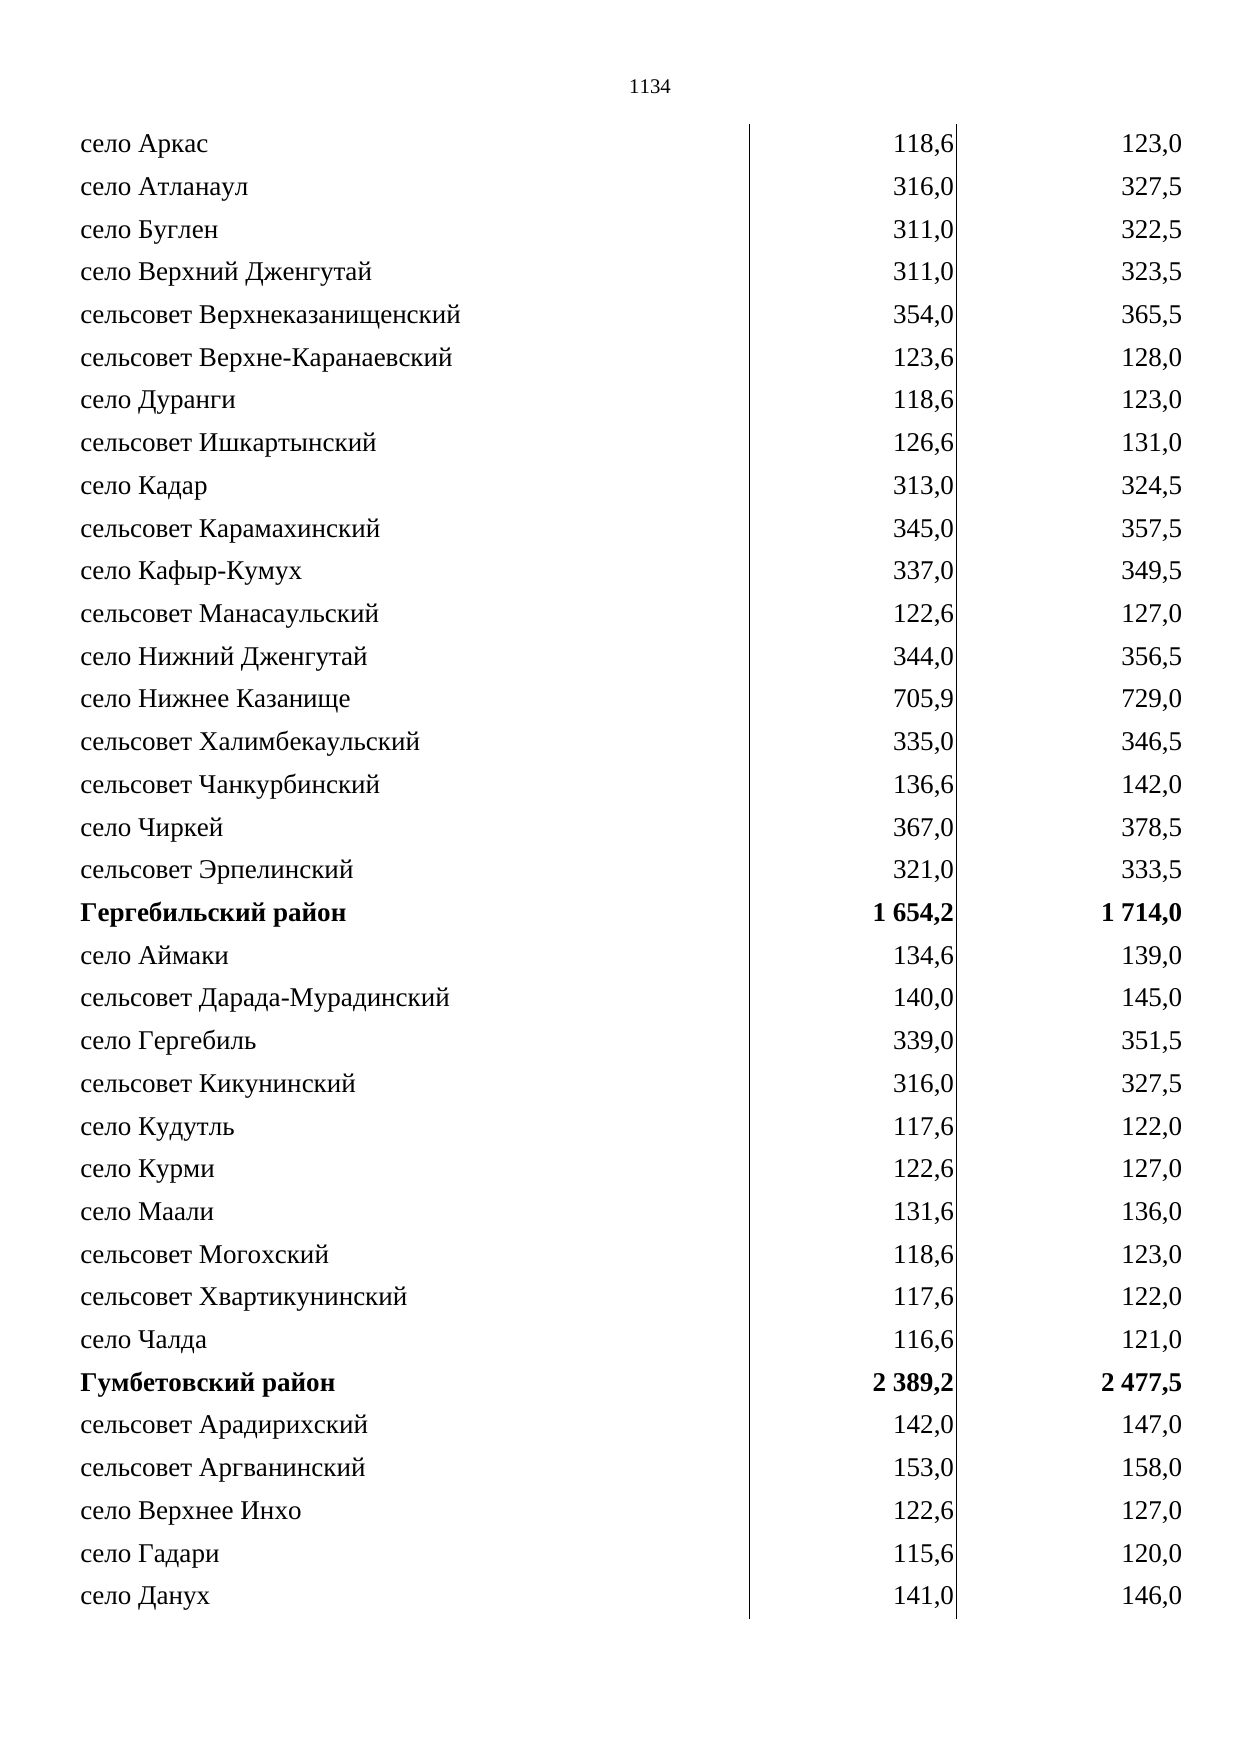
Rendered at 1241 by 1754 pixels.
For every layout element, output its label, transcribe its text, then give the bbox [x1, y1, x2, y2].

table_cell 321,0 [750, 850, 956, 893]
table_cell 122,6 [750, 594, 956, 636]
table_cell 118,6 [750, 124, 956, 167]
table_cell Гергебильский район [77, 893, 749, 935]
table_cell село Чалда [77, 1320, 749, 1362]
table_cell 367,0 [750, 807, 956, 850]
table_cell 346,5 [957, 722, 1185, 764]
table_cell 116,6 [750, 1320, 956, 1362]
table_cell 316,0 [750, 1064, 956, 1106]
table_cell 147,0 [957, 1405, 1185, 1448]
table_cell 141,0 [750, 1576, 956, 1619]
table_cell сельсовет Кикунинский [77, 1064, 749, 1106]
table_cell 142,0 [750, 1405, 956, 1448]
table_cell 344,0 [750, 636, 956, 679]
table_cell 333,5 [957, 850, 1185, 893]
table_cell 324,5 [957, 466, 1185, 508]
table_cell 729,0 [957, 679, 1185, 722]
table_cell село Дуранги [77, 380, 749, 423]
table_cell 115,6 [750, 1533, 956, 1576]
table_cell 123,6 [750, 338, 956, 380]
table_cell 327,5 [957, 1064, 1185, 1106]
table_cell 122,6 [750, 1149, 956, 1192]
table_cell 118,6 [750, 1234, 956, 1277]
table_cell село Атланаул [77, 167, 749, 209]
table_cell 146,0 [957, 1576, 1185, 1619]
table_cell 136,0 [957, 1192, 1185, 1234]
table_cell 322,5 [957, 209, 1185, 252]
table_cell село Аймаки [77, 935, 749, 978]
table_cell 158,0 [957, 1448, 1185, 1491]
table_cell 122,0 [957, 1106, 1185, 1149]
table_cell сельсовет Манасаульский [77, 594, 749, 636]
table_cell 337,0 [750, 551, 956, 594]
table_cell сельсовет Могохский [77, 1234, 749, 1277]
table_cell 335,0 [750, 722, 956, 764]
table_cell 121,0 [957, 1320, 1185, 1362]
table_cell 127,0 [957, 594, 1185, 636]
table_cell село Гадари [77, 1533, 749, 1576]
table_cell 126,6 [750, 423, 956, 466]
table_cell 356,5 [957, 636, 1185, 679]
table_cell сельсовет Дарада-Мурадинский [77, 978, 749, 1021]
table_cell сельсовет Арадирихский [77, 1405, 749, 1448]
table_cell село Нижнее Казанище [77, 679, 749, 722]
table_cell село Буглен [77, 209, 749, 252]
table_cell 127,0 [957, 1491, 1185, 1533]
table_cell 122,0 [957, 1277, 1185, 1320]
table_cell 349,5 [957, 551, 1185, 594]
table_cell 354,0 [750, 295, 956, 337]
table_cell село Нижний Дженгутай [77, 636, 749, 679]
table_cell 2 389,2 [750, 1363, 956, 1405]
table_cell 323,5 [957, 252, 1185, 295]
table_cell село Кафыр-Кумух [77, 551, 749, 594]
table_cell 1 654,2 [750, 893, 956, 935]
table_cell село Верхнее Инхо [77, 1491, 749, 1533]
table_cell село Курми [77, 1149, 749, 1192]
table_cell село Данух [77, 1576, 749, 1619]
table_cell 128,0 [957, 338, 1185, 380]
table_cell село Гергебиль [77, 1021, 749, 1063]
table_cell сельсовет Эрпелинский [77, 850, 749, 893]
table_cell 123,0 [957, 380, 1185, 423]
table_cell сельсовет Хвартикунинский [77, 1277, 749, 1320]
table_cell 123,0 [957, 1234, 1185, 1277]
table_cell село Аркас [77, 124, 749, 167]
table_cell село Маали [77, 1192, 749, 1234]
table_cell Гумбетовский район [77, 1363, 749, 1405]
table_cell 327,5 [957, 167, 1185, 209]
table_cell 311,0 [750, 252, 956, 295]
table_cell 142,0 [957, 765, 1185, 807]
table_cell 134,6 [750, 935, 956, 978]
table_cell 123,0 [957, 124, 1185, 167]
table_cell 357,5 [957, 508, 1185, 551]
table_cell 313,0 [750, 466, 956, 508]
table_cell 153,0 [750, 1448, 956, 1491]
table_cell 345,0 [750, 508, 956, 551]
table_cell 136,6 [750, 765, 956, 807]
table_cell село Кадар [77, 466, 749, 508]
table_cell 378,5 [957, 807, 1185, 850]
table_cell 117,6 [750, 1106, 956, 1149]
table_cell 365,5 [957, 295, 1185, 337]
table_cell 120,0 [957, 1533, 1185, 1576]
table_cell сельсовет Верхнеказанищенский [77, 295, 749, 337]
table_cell 145,0 [957, 978, 1185, 1021]
table_cell 117,6 [750, 1277, 956, 1320]
table_cell 139,0 [957, 935, 1185, 978]
table_cell сельсовет Ишкартынский [77, 423, 749, 466]
table_cell 127,0 [957, 1149, 1185, 1192]
table_cell сельсовет Аргванинский [77, 1448, 749, 1491]
table_cell село Кудутль [77, 1106, 749, 1149]
table_cell 705,9 [750, 679, 956, 722]
table_cell 339,0 [750, 1021, 956, 1063]
table_cell 118,6 [750, 380, 956, 423]
table_cell 316,0 [750, 167, 956, 209]
table_cell 2 477,5 [957, 1363, 1185, 1405]
table_cell 351,5 [957, 1021, 1185, 1063]
table_cell 131,6 [750, 1192, 956, 1234]
table_cell сельсовет Верхне-Каранаевский [77, 338, 749, 380]
table_cell село Чиркей [77, 807, 749, 850]
table_cell 1 714,0 [957, 893, 1185, 935]
table_cell сельсовет Чанкурбинский [77, 765, 749, 807]
table_cell 131,0 [957, 423, 1185, 466]
table_cell 311,0 [750, 209, 956, 252]
table_cell 140,0 [750, 978, 956, 1021]
table_cell сельсовет Карамахинский [77, 508, 749, 551]
table_cell сельсовет Халимбекаульский [77, 722, 749, 764]
table_cell село Верхний Дженгутай [77, 252, 749, 295]
table_cell 122,6 [750, 1491, 956, 1533]
